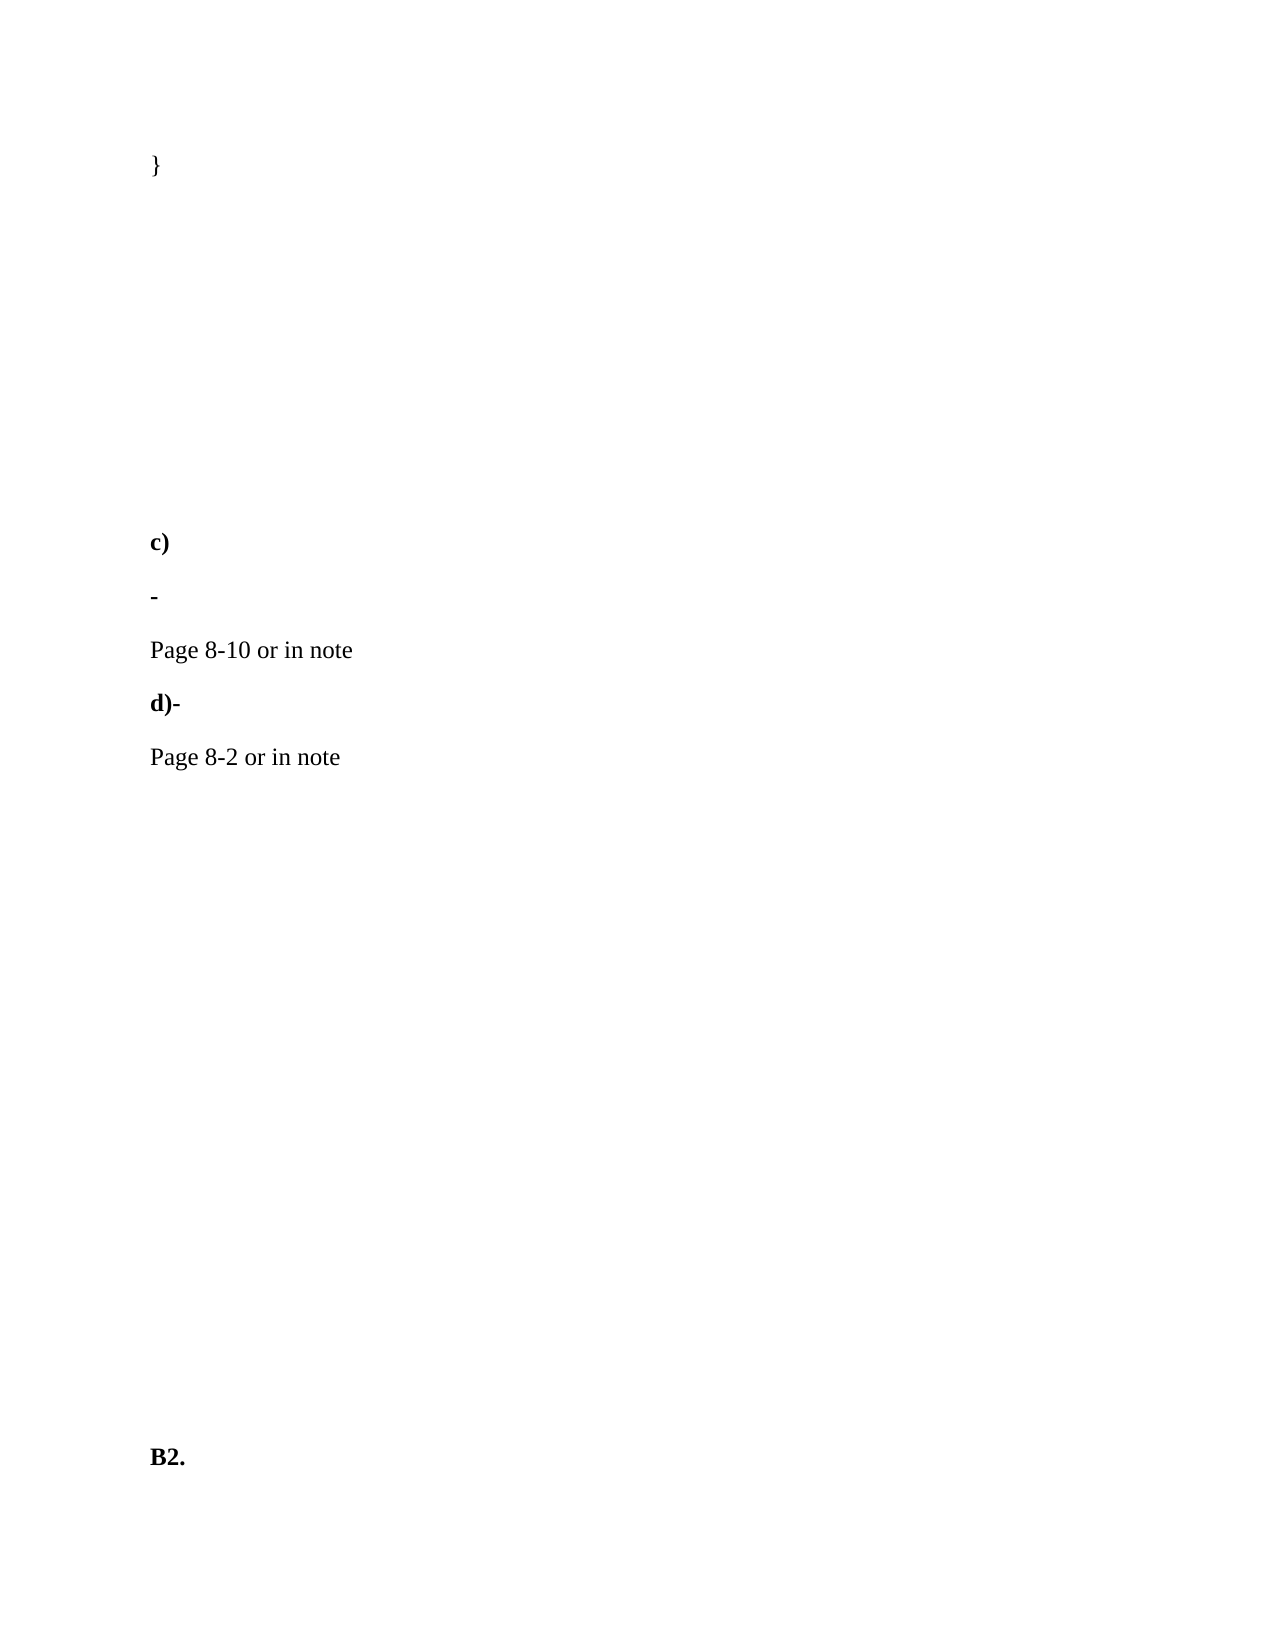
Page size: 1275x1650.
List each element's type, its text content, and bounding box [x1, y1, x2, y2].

text Page 8-10 or in note [150, 635, 1125, 663]
text - [150, 581, 1125, 609]
text Page 8-2 or in note [150, 742, 1125, 771]
text } [150, 150, 1125, 179]
text B2. [150, 1442, 1125, 1471]
text c) [150, 527, 1125, 556]
text d)- [150, 688, 1125, 717]
